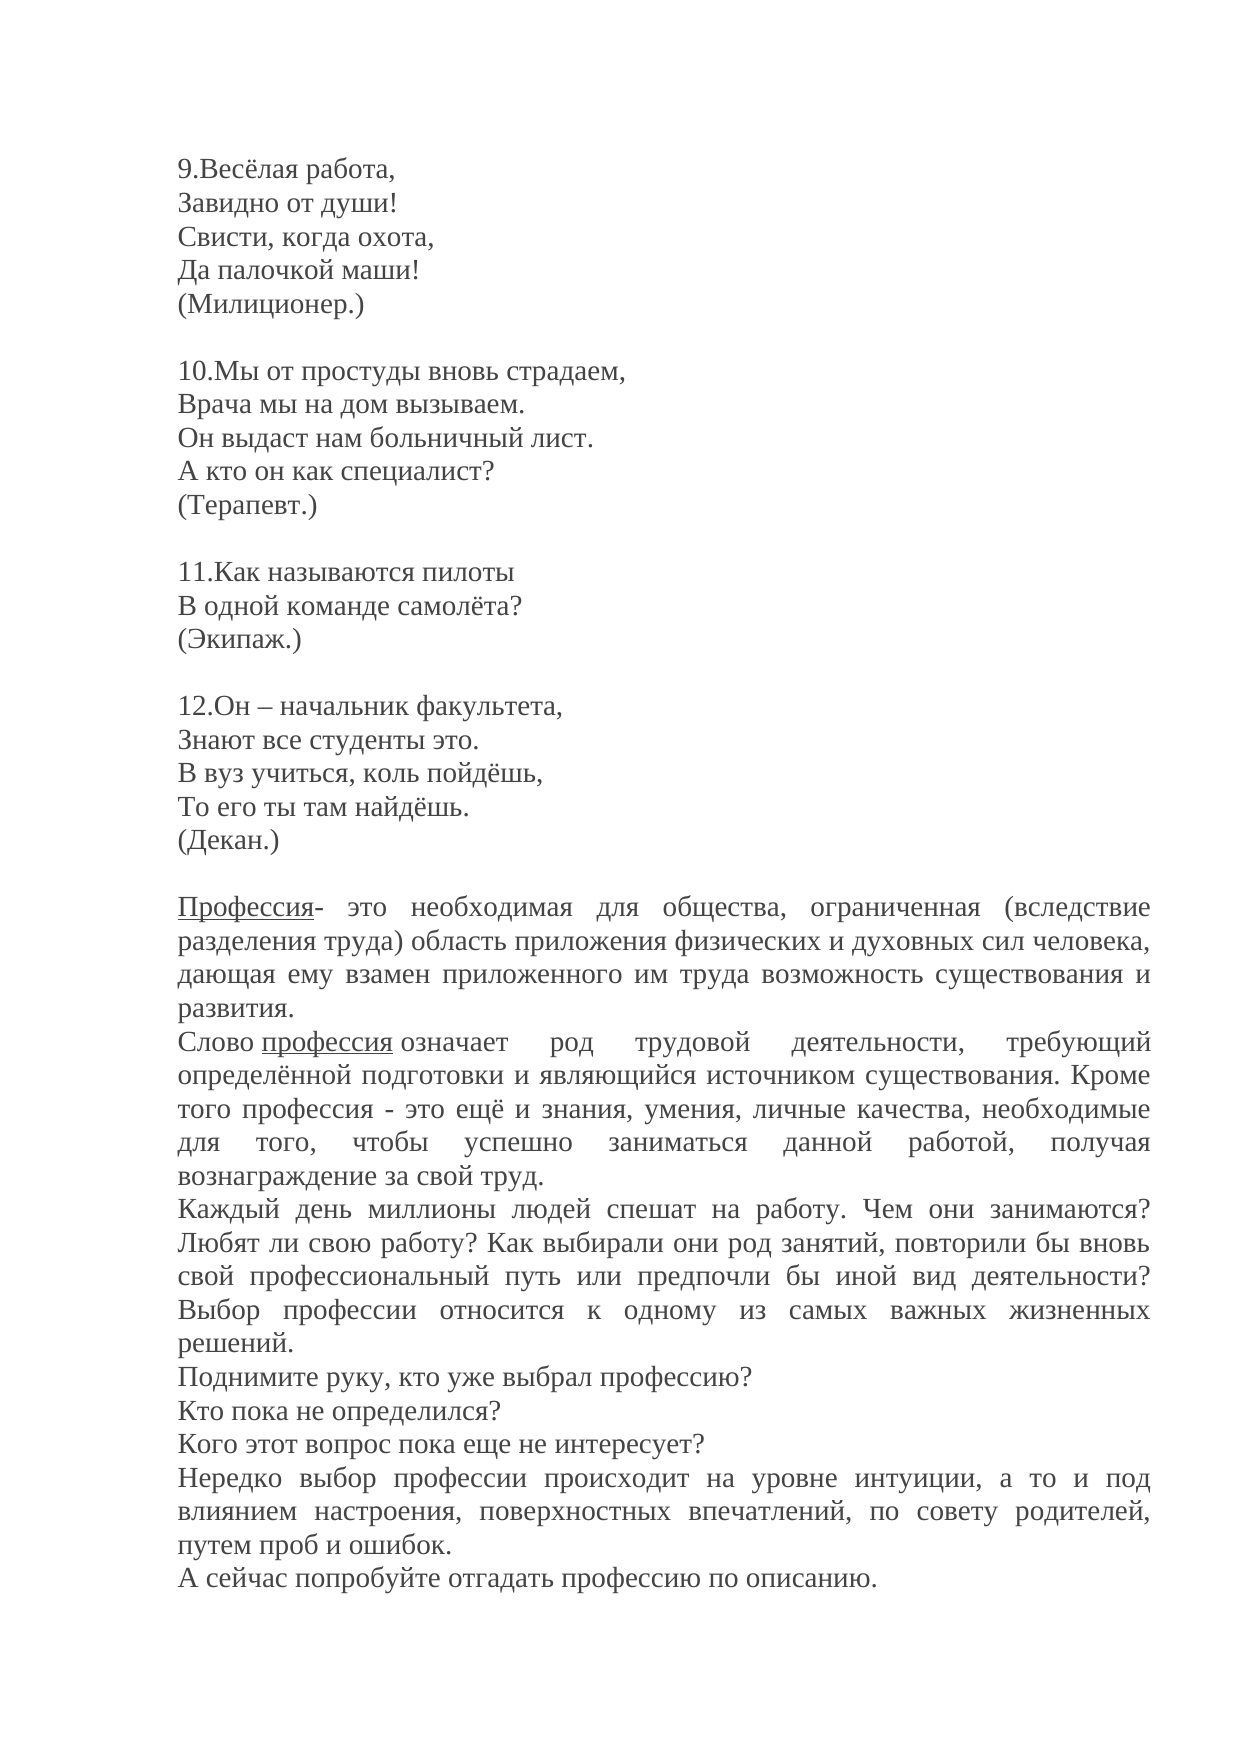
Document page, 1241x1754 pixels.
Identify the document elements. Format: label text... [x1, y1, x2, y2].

text То его ты там найдёшь. [177, 789, 1152, 822]
text 9.Весёлая работа, [177, 152, 1152, 185]
text В одной команде самолёта? [177, 588, 1152, 621]
text Поднимите руку, кто уже выбрал профессию? [177, 1359, 1152, 1393]
text 12.Он – начальник факультета, [177, 688, 1152, 722]
text 10.Мы от простуды вновь страдаем, [177, 353, 1152, 386]
text Он выдаст нам больничный лист. [177, 420, 1152, 453]
text Завидно от души! [177, 185, 1152, 219]
text Врача мы на дом вызываем. [177, 386, 1152, 420]
text Знают все студенты это. [177, 722, 1152, 755]
text Кто пока не определился? [177, 1393, 1152, 1426]
text Слово профессия означает род трудовой деятельности, требующий определённой подготовки и являющийся источником существования. Кроме того профессия - это ещё и знания, умения, личные качества, необходимые для того, чтобы успешно заниматься данной работой, получая вознаграждение за свой труд. [177, 1024, 1152, 1191]
text Да палочкой маши! [177, 252, 1152, 286]
text Кого этот вопрос пока еще не интересует? [177, 1426, 1152, 1460]
text (Терапевт.) [177, 487, 1152, 521]
text А кто он как специалист? [177, 453, 1152, 487]
text (Милиционер.) [177, 286, 1152, 319]
text В вуз учиться, коль пойдёшь, [177, 755, 1152, 789]
text Профессия- это необходимая для общества, ограниченная (вследствие разделения труда) область приложения физических и духовных сил человека, дающая ему взамен приложенного им труда возможность существования и развития. [177, 889, 1152, 1024]
text Каждый день миллионы людей спешат на работу. Чем они занимаются? Любят ли свою работу? Как выбирали они род занятий, повторили бы вновь свой профессиональный путь или предпочли бы иной вид деятельности? Выбор профессии относится к одному из самых важных жизненных решений. [177, 1191, 1152, 1359]
text Свисти, когда охота, [177, 219, 1152, 252]
text 11.Как называются пилоты [177, 554, 1152, 588]
text (Декан.) [177, 822, 1152, 856]
text А сейчас попробуйте отгадать профессию по описанию. [177, 1560, 1152, 1594]
text (Экипаж.) [177, 621, 1152, 655]
text Нередко выбор профессии происходит на уровне интуиции, а то и под влиянием настроения, поверхностных впечатлений, по совету родителей, путем проб и ошибок. [177, 1460, 1152, 1560]
